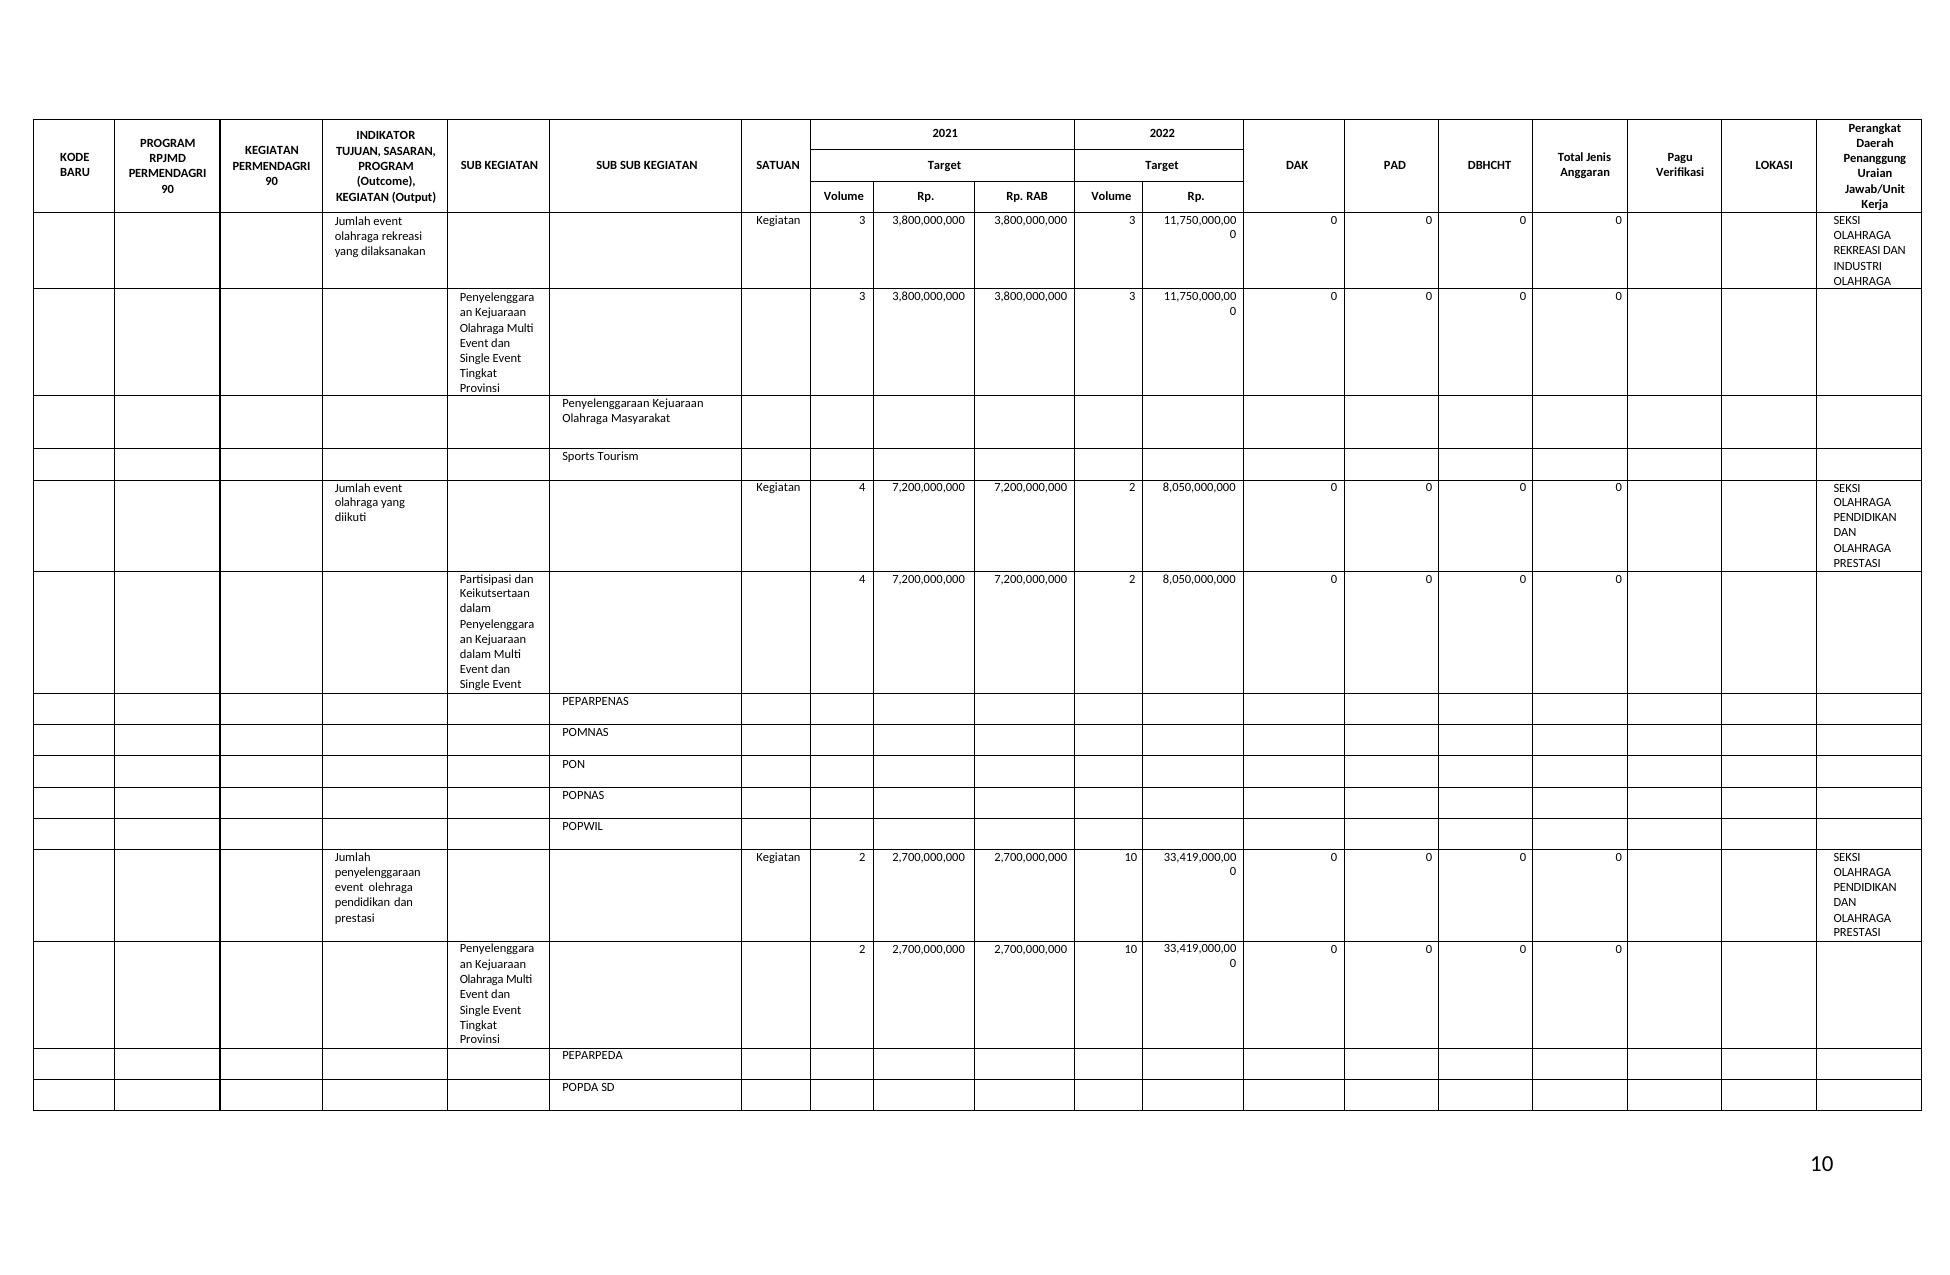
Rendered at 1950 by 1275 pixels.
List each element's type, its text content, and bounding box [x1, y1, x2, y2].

table_cell 0 [1345, 850, 1438, 941]
table_cell [1075, 449, 1142, 479]
table_cell [115, 694, 219, 724]
table_cell 3 [811, 213, 873, 288]
table_cell [1722, 289, 1816, 395]
table_cell [115, 850, 219, 941]
table_cell [874, 819, 974, 849]
table_cell 0 [1533, 289, 1627, 395]
table_cell [742, 449, 810, 479]
table_cell [1244, 694, 1344, 724]
table_cell [975, 694, 1074, 724]
table_cell SEKSI OLAHRAGA PENDIDIKAN DAN OLAHRAGA PRESTASI [1817, 850, 1921, 941]
table_cell [1722, 725, 1816, 755]
table_header LOKASI [1722, 120, 1816, 212]
table_cell [34, 449, 114, 479]
table_header SUB KEGIATAN [448, 120, 549, 212]
table_cell [323, 756, 447, 787]
table_cell [1722, 1049, 1816, 1078]
table_cell [115, 289, 219, 395]
table_cell PEPARPEDA [550, 1049, 741, 1078]
table_cell [323, 725, 447, 755]
table_cell [448, 725, 549, 755]
table_cell [1244, 756, 1344, 787]
table_cell Partisipasi dan Keikutsertaan dalam Penyelenggara an Kejuaraan dalam Multi Event dan Single Event [448, 572, 549, 693]
table_cell 11,750,000,00 0 [1143, 289, 1243, 395]
table_cell [874, 756, 974, 787]
table_cell 2,700,000,000 [975, 850, 1074, 941]
table_cell POPNAS [550, 788, 741, 818]
table_cell [1439, 1080, 1532, 1110]
table_cell [1439, 725, 1532, 755]
table_cell 0 [1439, 481, 1532, 571]
table_header Perangkat Daerah Penanggung Uraian Jawab/Unit Kerja [1817, 120, 1921, 212]
table_cell [1817, 788, 1921, 818]
table_cell [34, 850, 114, 941]
table_cell [221, 572, 322, 693]
table_cell 2 [811, 942, 873, 1047]
table_cell [221, 396, 322, 448]
table_cell Sports Tourism [550, 449, 741, 479]
table_cell [1817, 819, 1921, 849]
table_cell [1817, 396, 1921, 448]
table_cell 7,200,000,000 [975, 481, 1074, 571]
table_cell [1244, 449, 1344, 479]
table_cell [1075, 756, 1142, 787]
table_cell [742, 942, 810, 1047]
table_header SATUAN [742, 120, 810, 212]
table_cell [34, 572, 114, 693]
table_cell Penyelenggara an Kejuaraan Olahraga Multi Event dan Single Event Tingkat Provinsi [448, 289, 549, 395]
table_cell [221, 1049, 322, 1078]
table_cell [811, 756, 873, 787]
table_cell [221, 756, 322, 787]
table_cell [323, 1080, 447, 1110]
table_cell [1345, 788, 1438, 818]
table_cell [115, 481, 219, 571]
table_cell [1722, 942, 1816, 1047]
table_cell [742, 756, 810, 787]
table_cell [115, 213, 219, 288]
table_cell [115, 449, 219, 479]
table_cell [448, 788, 549, 818]
table_cell Volume [811, 182, 873, 212]
table_cell Rp. RAB [975, 182, 1074, 212]
table_cell [550, 213, 741, 288]
table_cell 10 [1075, 942, 1142, 1047]
table_cell [1075, 725, 1142, 755]
table_cell 0 [1345, 481, 1438, 571]
table_cell [1439, 1049, 1532, 1078]
table_cell [115, 819, 219, 849]
table_cell PON [550, 756, 741, 787]
table_cell [1722, 756, 1816, 787]
table_cell 3 [1075, 213, 1142, 288]
table_cell [975, 725, 1074, 755]
table_cell [34, 942, 114, 1047]
table_cell 0 [1345, 213, 1438, 288]
table_cell [742, 694, 810, 724]
table_cell [34, 694, 114, 724]
table_header Pagu Verifikasi [1628, 120, 1721, 212]
table_cell [1628, 449, 1721, 479]
table_header PAD [1345, 120, 1438, 212]
table_cell [1533, 1049, 1627, 1078]
table_cell [1244, 396, 1344, 448]
table_cell [1143, 819, 1243, 849]
table_cell 0 [1244, 213, 1344, 288]
table_cell [1722, 449, 1816, 479]
table_cell [1628, 572, 1721, 693]
table_cell [742, 1080, 810, 1110]
table_cell [1244, 725, 1344, 755]
table_cell [1533, 694, 1627, 724]
table_cell [742, 1049, 810, 1078]
table_cell [1817, 725, 1921, 755]
table_cell [742, 819, 810, 849]
table_cell 3,800,000,000 [975, 289, 1074, 395]
table_cell [448, 213, 549, 288]
table_cell 0 [1244, 481, 1344, 571]
table_cell [448, 1080, 549, 1110]
table_cell [34, 1080, 114, 1110]
table_cell [1143, 725, 1243, 755]
table_cell [1244, 819, 1344, 849]
table_cell [1439, 694, 1532, 724]
table_cell [975, 1049, 1074, 1078]
table_cell Rp. [1143, 182, 1243, 212]
table_cell 2 [1075, 572, 1142, 693]
table_cell [1533, 819, 1627, 849]
table_cell [115, 396, 219, 448]
table_header 2022 [1075, 120, 1243, 149]
table_cell [323, 1049, 447, 1078]
table_cell [323, 788, 447, 818]
table_cell [811, 449, 873, 479]
table_cell [1722, 396, 1816, 448]
table_cell [550, 572, 741, 693]
table_cell [1075, 788, 1142, 818]
table_cell [448, 756, 549, 787]
table_cell 0 [1439, 572, 1532, 693]
table_cell [323, 396, 447, 448]
table_header DBHCHT [1439, 120, 1532, 212]
table_cell [742, 289, 810, 395]
table_cell [742, 788, 810, 818]
table_cell [1817, 1080, 1921, 1110]
table_header 2021 [811, 120, 1074, 149]
table_cell 0 [1439, 213, 1532, 288]
table_cell 33,419,000,00 0 [1143, 850, 1243, 941]
table_cell [448, 449, 549, 479]
table_cell [34, 819, 114, 849]
table_cell [874, 788, 974, 818]
table_cell [811, 694, 873, 724]
table_cell [1345, 449, 1438, 479]
table_header KODE BARU [34, 120, 114, 212]
table_cell 2,700,000,000 [874, 850, 974, 941]
table_cell Target [1075, 150, 1243, 181]
table_cell [115, 942, 219, 1047]
table_cell [1722, 481, 1816, 571]
table_cell POPWIL [550, 819, 741, 849]
table_cell [221, 289, 322, 395]
table_cell 0 [1244, 942, 1344, 1047]
table_cell 0 [1533, 572, 1627, 693]
table_cell Jumlah event olahraga rekreasi yang dilaksanakan [323, 213, 447, 288]
table_cell [1817, 572, 1921, 693]
table_cell [811, 788, 873, 818]
table_cell [1817, 289, 1921, 395]
table_cell 0 [1244, 572, 1344, 693]
table_cell [1533, 1080, 1627, 1110]
table_cell Jumlah event olahraga yang diikuti [323, 481, 447, 571]
table_cell [1628, 481, 1721, 571]
table_cell [1075, 396, 1142, 448]
table_cell 0 [1439, 289, 1532, 395]
table_cell [975, 1080, 1074, 1110]
table_cell [1628, 819, 1721, 849]
table_cell [874, 396, 974, 448]
table_cell [811, 396, 873, 448]
table_cell [1439, 819, 1532, 849]
table_cell [34, 396, 114, 448]
table_cell [1722, 1080, 1816, 1110]
table_cell [975, 788, 1074, 818]
table_cell [1722, 213, 1816, 288]
table_cell 7,200,000,000 [874, 572, 974, 693]
table_cell [1628, 788, 1721, 818]
table_cell [34, 289, 114, 395]
table_cell [1628, 850, 1721, 941]
table_cell [448, 481, 549, 571]
table_header DAK [1244, 120, 1344, 212]
table_cell [1628, 725, 1721, 755]
table_cell [1075, 1080, 1142, 1110]
table_cell [323, 819, 447, 849]
table_cell Penyelenggaraan Kejuaraan Olahraga Masyarakat [550, 396, 741, 448]
table_cell [323, 289, 447, 395]
table_cell [1143, 694, 1243, 724]
table_cell [34, 481, 114, 571]
table_cell 0 [1345, 289, 1438, 395]
table_cell [448, 1049, 549, 1078]
table_cell [874, 449, 974, 479]
table_header SUB SUB KEGIATAN [550, 120, 741, 212]
table_cell [1439, 449, 1532, 479]
table_cell [221, 725, 322, 755]
table_cell 33,419,000,00 0 [1143, 942, 1243, 1047]
table_cell POMNAS [550, 725, 741, 755]
table_cell [1628, 213, 1721, 288]
table_cell [742, 572, 810, 693]
table_cell Rp. [874, 182, 974, 212]
table_cell [874, 1080, 974, 1110]
table_cell [115, 1080, 219, 1110]
table_cell [811, 725, 873, 755]
table_cell [1345, 396, 1438, 448]
table_cell Target [811, 150, 1074, 181]
table_cell [115, 572, 219, 693]
table_cell [221, 850, 322, 941]
table_cell SEKSI OLAHRAGA PENDIDIKAN DAN OLAHRAGA PRESTASI [1817, 481, 1921, 571]
table_cell [1817, 1049, 1921, 1078]
table_cell 3,800,000,000 [874, 213, 974, 288]
table_cell [1533, 449, 1627, 479]
table_cell [1143, 396, 1243, 448]
table_cell 0 [1533, 481, 1627, 571]
table_header INDIKATOR TUJUAN, SASARAN, PROGRAM (Outcome), KEGIATAN (Output) [323, 120, 447, 212]
table_cell [1075, 1049, 1142, 1078]
table_cell [1817, 942, 1921, 1047]
table_cell [1439, 788, 1532, 818]
table_cell 0 [1439, 850, 1532, 941]
table_header Total Jenis Anggaran [1533, 120, 1627, 212]
table_cell SEKSI OLAHRAGA REKREASI DAN INDUSTRI OLAHRAGA [1817, 213, 1921, 288]
table_cell [1345, 1080, 1438, 1110]
table_cell [221, 819, 322, 849]
table_cell 3 [1075, 289, 1142, 395]
table_cell [221, 1080, 322, 1110]
table_cell [1075, 819, 1142, 849]
table_cell [323, 942, 447, 1047]
table_cell [1817, 694, 1921, 724]
table_cell [1244, 1080, 1344, 1110]
table_cell [1533, 788, 1627, 818]
table_cell 3,800,000,000 [874, 289, 974, 395]
table_cell [1628, 396, 1721, 448]
table_cell 7,200,000,000 [874, 481, 974, 571]
table_cell [1628, 289, 1721, 395]
table_header KEGIATAN PERMENDAGRI 90 [221, 120, 322, 212]
table_cell [1345, 694, 1438, 724]
table_cell Jumlah penyelenggaraan event olehraga pendidikan dan prestasi [323, 850, 447, 941]
table_cell [1345, 819, 1438, 849]
table_cell [1345, 725, 1438, 755]
table_cell 0 [1533, 850, 1627, 941]
table_cell [1143, 1049, 1243, 1078]
table_cell [323, 694, 447, 724]
table_cell [975, 819, 1074, 849]
table_cell 0 [1244, 289, 1344, 395]
table_cell [448, 850, 549, 941]
table_cell Kegiatan [742, 850, 810, 941]
table_cell 2 [1075, 481, 1142, 571]
table_header PROGRAM RPJMD PERMENDAGRI 90 [115, 120, 219, 212]
table_cell [1722, 819, 1816, 849]
table_cell [323, 572, 447, 693]
table_cell [1143, 756, 1243, 787]
table_cell [975, 396, 1074, 448]
table_cell [1533, 396, 1627, 448]
table_cell [1075, 694, 1142, 724]
table_cell [1244, 788, 1344, 818]
table_cell [742, 725, 810, 755]
table_cell [34, 725, 114, 755]
table_cell [975, 756, 1074, 787]
table_cell 11,750,000,00 0 [1143, 213, 1243, 288]
table_cell 7,200,000,000 [975, 572, 1074, 693]
table_cell [874, 1049, 974, 1078]
table_cell [1628, 942, 1721, 1047]
table_cell 2,700,000,000 [874, 942, 974, 1047]
table_cell [1817, 449, 1921, 479]
table_cell [550, 289, 741, 395]
table_cell 0 [1345, 942, 1438, 1047]
table_cell 3,800,000,000 [975, 213, 1074, 288]
table_cell [1143, 1080, 1243, 1110]
table_cell [115, 788, 219, 818]
table_cell [1533, 725, 1627, 755]
table_cell 0 [1345, 572, 1438, 693]
table_cell [975, 449, 1074, 479]
table_cell [1722, 788, 1816, 818]
table_cell [811, 819, 873, 849]
table_cell 8,050,000,000 [1143, 572, 1243, 693]
table_cell [550, 942, 741, 1047]
table_cell Kegiatan [742, 481, 810, 571]
table_cell Penyelenggara an Kejuaraan Olahraga Multi Event dan Single Event Tingkat Provinsi [448, 942, 549, 1047]
table_cell [811, 1049, 873, 1078]
table_cell 0 [1533, 942, 1627, 1047]
table_cell [550, 481, 741, 571]
table_cell 4 [811, 481, 873, 571]
table_cell [221, 694, 322, 724]
table_cell [1628, 756, 1721, 787]
table_cell PEPARPENAS [550, 694, 741, 724]
table_cell Volume [1075, 182, 1142, 212]
table_cell [34, 213, 114, 288]
table_cell 2 [811, 850, 873, 941]
table_cell [221, 788, 322, 818]
table_cell [1439, 756, 1532, 787]
table_cell [1628, 694, 1721, 724]
table_cell [221, 942, 322, 1047]
table_cell [448, 694, 549, 724]
table_cell [742, 396, 810, 448]
table_cell [1722, 694, 1816, 724]
table_cell [448, 819, 549, 849]
table_cell 8,050,000,000 [1143, 481, 1243, 571]
table_cell [34, 756, 114, 787]
table_cell [221, 449, 322, 479]
table_cell [1345, 1049, 1438, 1078]
table_cell [1533, 756, 1627, 787]
table_cell [874, 694, 974, 724]
table_cell 0 [1533, 213, 1627, 288]
table_cell [34, 788, 114, 818]
table_cell [1143, 449, 1243, 479]
table_cell [34, 1049, 114, 1078]
table_cell [448, 396, 549, 448]
table_cell [811, 1080, 873, 1110]
table_cell 4 [811, 572, 873, 693]
table_cell [1817, 756, 1921, 787]
table_cell [550, 850, 741, 941]
table_cell 0 [1244, 850, 1344, 941]
table_cell [1143, 788, 1243, 818]
table_cell POPDA SD [550, 1080, 741, 1110]
table_cell [115, 756, 219, 787]
table_cell 10 [1075, 850, 1142, 941]
table_cell [874, 725, 974, 755]
table_cell [221, 213, 322, 288]
table_cell [1722, 572, 1816, 693]
table_cell [1244, 1049, 1344, 1078]
table_cell [1439, 396, 1532, 448]
table_cell [115, 725, 219, 755]
table_cell [323, 449, 447, 479]
table_cell Kegiatan [742, 213, 810, 288]
table_cell [1722, 850, 1816, 941]
table_cell [1628, 1080, 1721, 1110]
table_cell 0 [1439, 942, 1532, 1047]
table_cell [221, 481, 322, 571]
table_cell 3 [811, 289, 873, 395]
table_cell [1628, 1049, 1721, 1078]
table_cell [115, 1049, 219, 1078]
table_cell [1345, 756, 1438, 787]
table_cell 2,700,000,000 [975, 942, 1074, 1047]
